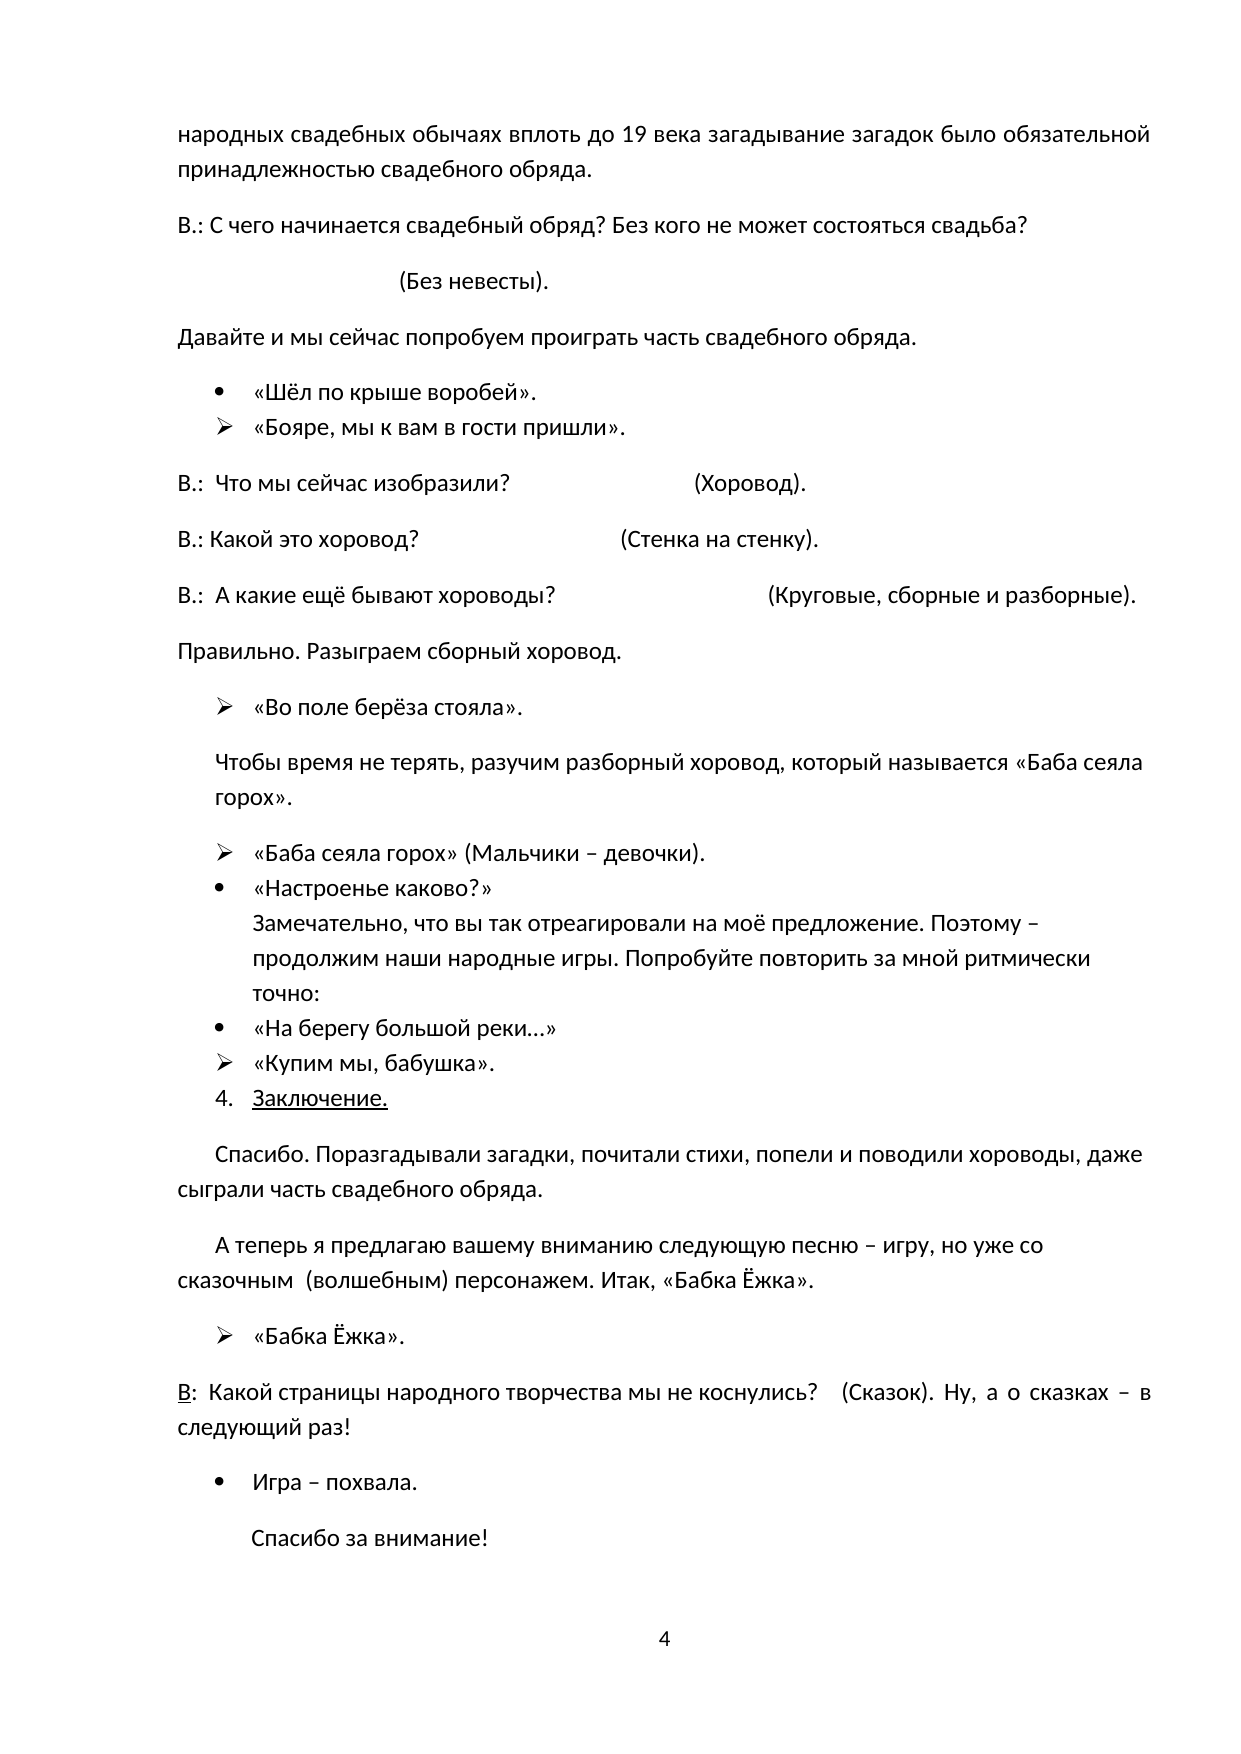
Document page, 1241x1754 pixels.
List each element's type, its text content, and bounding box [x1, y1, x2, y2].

list Замечательно, что вы так отреагировали на моё предложение. Поэтому – продолжим наши народные игры. Попробуйте повторить за мной ритмически точно: [252, 907, 1152, 1008]
text Чтобы время не терять, разучим разборный хоровод, который называется «Баба сеяла горох». [215, 746, 1152, 812]
list «Во поле берёза стояла». [215, 691, 1152, 721]
text В.: С чего начинается свадебный обряд? Без кого не может состояться свадьба? [177, 209, 1152, 239]
list «Купим мы, бабушка». [215, 1047, 1152, 1078]
text В.: А какие ещё бывают хороводы? (Круговые, сборные и разборные). [177, 579, 1152, 609]
list «Шёл по крыше воробей». [215, 376, 1152, 407]
list «Баба сеяла горох» (Мальчики – девочки). [215, 837, 1152, 868]
list «Настроенье каково?» [215, 872, 1152, 903]
text Правильно. Разыграем сборный хоровод. [177, 635, 1152, 665]
list Заключение. [215, 1082, 1152, 1113]
text В: Какой страницы народного творчества мы не коснулись? (Сказок). Ну, а о сказках – в следующий раз! [177, 1376, 1152, 1441]
text Давайте и мы сейчас попробуем проиграть часть свадебного обряда. [177, 321, 1152, 351]
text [177, 118, 1152, 184]
text Спасибо за внимание! [177, 1522, 1152, 1553]
list Игра – похвала. [215, 1466, 1152, 1497]
list «Бабка Ёжка». [215, 1320, 1152, 1350]
list «Бояре, мы к вам в гости пришли». [215, 411, 1152, 442]
text В.: Какой это хоровод? (Стенка на стенку). [177, 523, 1152, 554]
text В.: Что мы сейчас изобразили? (Хоровод). [177, 467, 1152, 498]
list «На берегу большой реки…» [215, 1012, 1152, 1043]
text Спасибо. Поразгадывали загадки, почитали стихи, попели и поводили хороводы, даже сыграли часть свадебного обряда. [177, 1138, 1152, 1204]
text А теперь я предлагаю вашему вниманию следующую песню – игру, но уже со сказочным (волшебным) персонажем. Итак, «Бабка Ёжка». [177, 1229, 1152, 1294]
text (Без невесты). [177, 265, 1152, 295]
